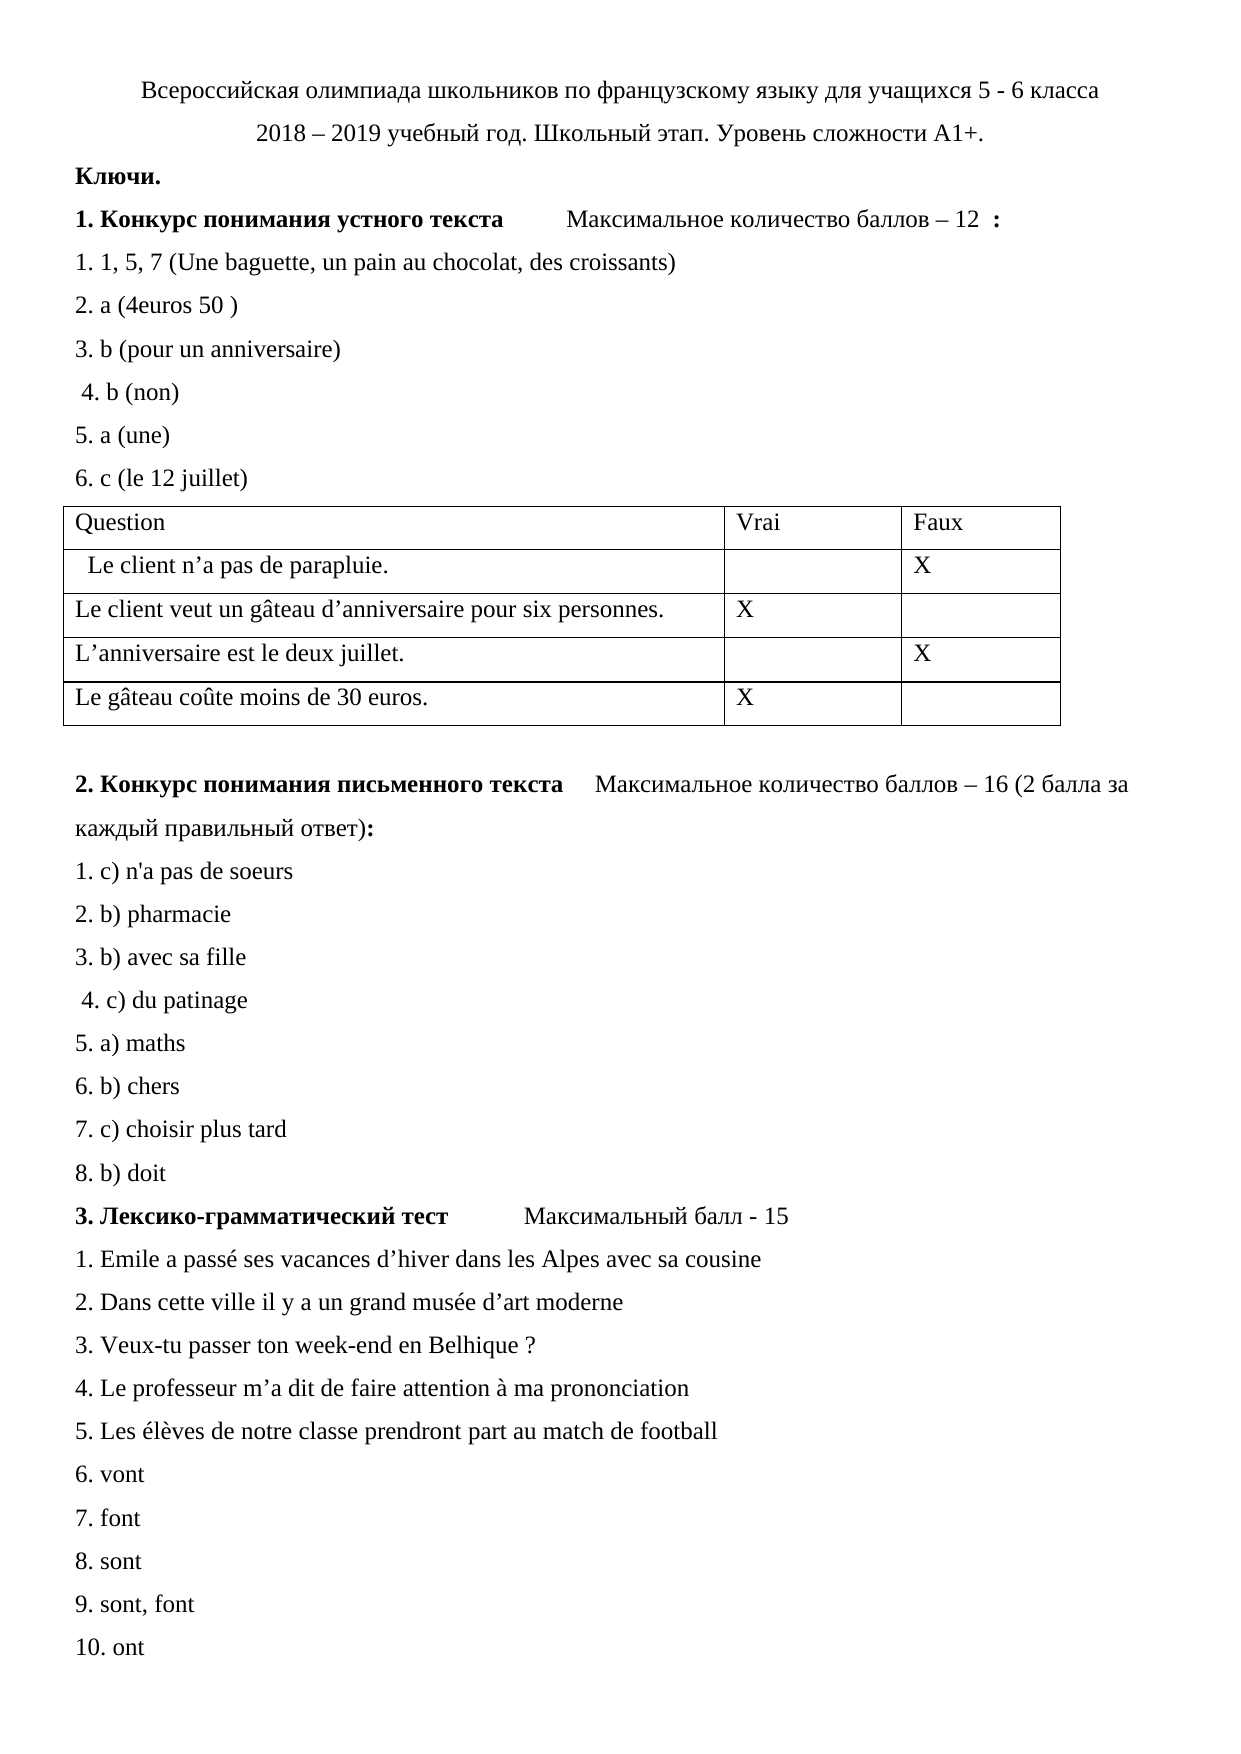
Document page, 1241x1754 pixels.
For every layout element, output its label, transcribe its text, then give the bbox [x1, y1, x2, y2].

text 6. vont [75, 1459, 1165, 1488]
text 10. ont [75, 1632, 1165, 1661]
table_header Question [64, 507, 724, 549]
text 2. Dans cette ville il y a un grand musée d’art moderne [75, 1287, 1165, 1316]
text 1. Emile a passé ses vacances d’hiver dans les Alpes avec sa cousine [75, 1244, 1165, 1273]
text 4. Le professeur m’a dit de faire attention à ma prononciation [75, 1373, 1165, 1402]
table_cell Le gâteau coûte moins de 30 euros. [64, 683, 724, 725]
text 1. c) n'a pas de soeurs [75, 856, 1165, 884]
text 9. sont, font [75, 1589, 1165, 1618]
table_cell Le client veut un gâteau d’anniversaire pour six personnes. [64, 594, 724, 637]
text 4. b (non) [75, 377, 1165, 406]
table_cell [725, 638, 901, 681]
text Ключи. [75, 161, 1165, 190]
text 8. b) doit [75, 1158, 1165, 1186]
table_cell L’anniversaire est le deux juillet. [64, 638, 724, 681]
text 5. a (une) [75, 420, 1165, 449]
text 4. c) du patinage [75, 985, 1165, 1014]
text 3. Veux-tu passer ton week-end en Belhique ? [75, 1330, 1165, 1359]
table_cell Х [725, 594, 901, 637]
table_cell [902, 594, 1060, 637]
table_header Vrai [725, 507, 901, 549]
text 3. Лексико-грамматический тест Максимальный балл - 15 [75, 1201, 1165, 1229]
text 6. b) chers [75, 1071, 1165, 1100]
text 1. 1, 5, 7 (Une baguette, un pain au chocolat, des croissants) [75, 247, 1165, 276]
text 7. font [75, 1503, 1165, 1531]
table_cell [725, 550, 901, 593]
text 2. a (4euros 50 ) [75, 291, 1165, 319]
text 6. с (le 12 juillet) [75, 463, 1165, 492]
table_cell Х [725, 683, 901, 725]
text 3. b) avec sa fille [75, 942, 1165, 971]
table_cell Le client n’a pas de parapluie. [64, 550, 724, 593]
text 2. b) pharmacie [75, 899, 1165, 928]
text 5. a) maths [75, 1028, 1165, 1057]
text 7. c) choisir plus tard [75, 1114, 1165, 1143]
table_cell Х [902, 550, 1060, 593]
text Всероссийская олимпиада школьников по французскому языку для учащихся 5 - 6 класса [75, 75, 1165, 104]
table_header Faux [902, 507, 1060, 549]
text 2. Конкурс понимания письменного текста Максимальное количество баллов – 16 (2 балла за каждый правильный ответ): [75, 769, 1165, 841]
text 1. Конкурс понимания устного текста Максимальное количество баллов – 12 : [75, 204, 1165, 233]
table_cell [902, 683, 1060, 725]
text 8. sont [75, 1546, 1165, 1574]
text 3. b (pour un anniversaire) [75, 334, 1165, 362]
text 5. Les élèves de notre classe prendront part au match de football [75, 1416, 1165, 1445]
table_cell Х [902, 638, 1060, 681]
text 2018 – 2019 учебный год. Школьный этап. Уровень сложности А1+. [75, 118, 1165, 147]
